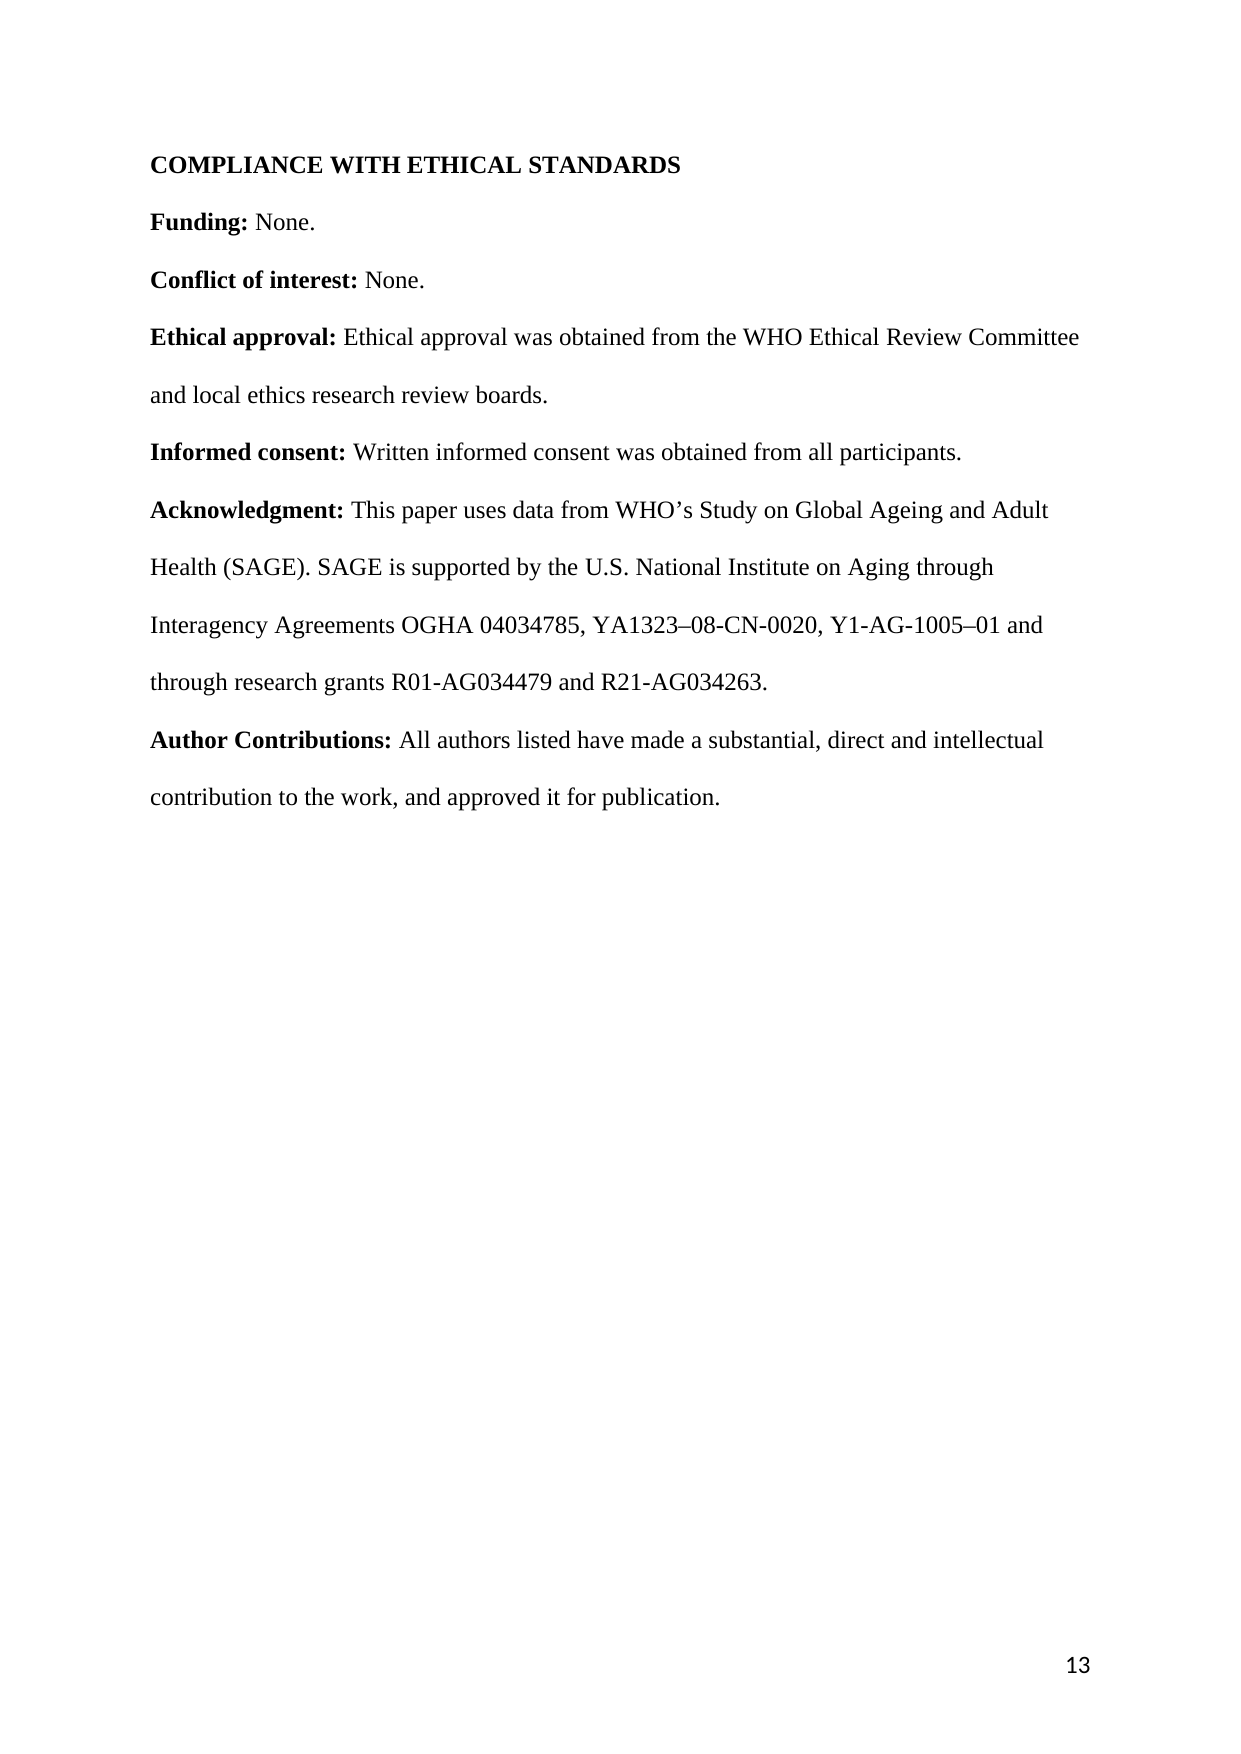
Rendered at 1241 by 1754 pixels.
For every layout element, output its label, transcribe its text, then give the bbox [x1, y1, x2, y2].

text Funding: None. [150, 207, 1090, 236]
subtitle COMPLIANCE WITH ETHICAL STANDARDS [150, 150, 1090, 179]
text Informed consent: Written informed consent was obtained from all participants. [150, 437, 1090, 466]
text Acknowledgment: This paper uses data from WHO’s Study on Global Ageing and Adult Health (SAGE). SAGE is supported by the U.S. National Institute on Aging through Interagency Agreements OGHA 04034785, YA1323–08-CN-0020, Y1-AG-1005–01 and through research grants R01-AG034479 and R21-AG034263. [150, 495, 1090, 696]
text Conflict of interest: None. [150, 265, 1090, 294]
text Author Contributions: All authors listed have made a substantial, direct and intellectual contribution to the work, and approved it for publication. [150, 725, 1090, 811]
text Ethical approval: Ethical approval was obtained from the WHO Ethical Review Committee and local ethics research review boards. [150, 322, 1090, 409]
